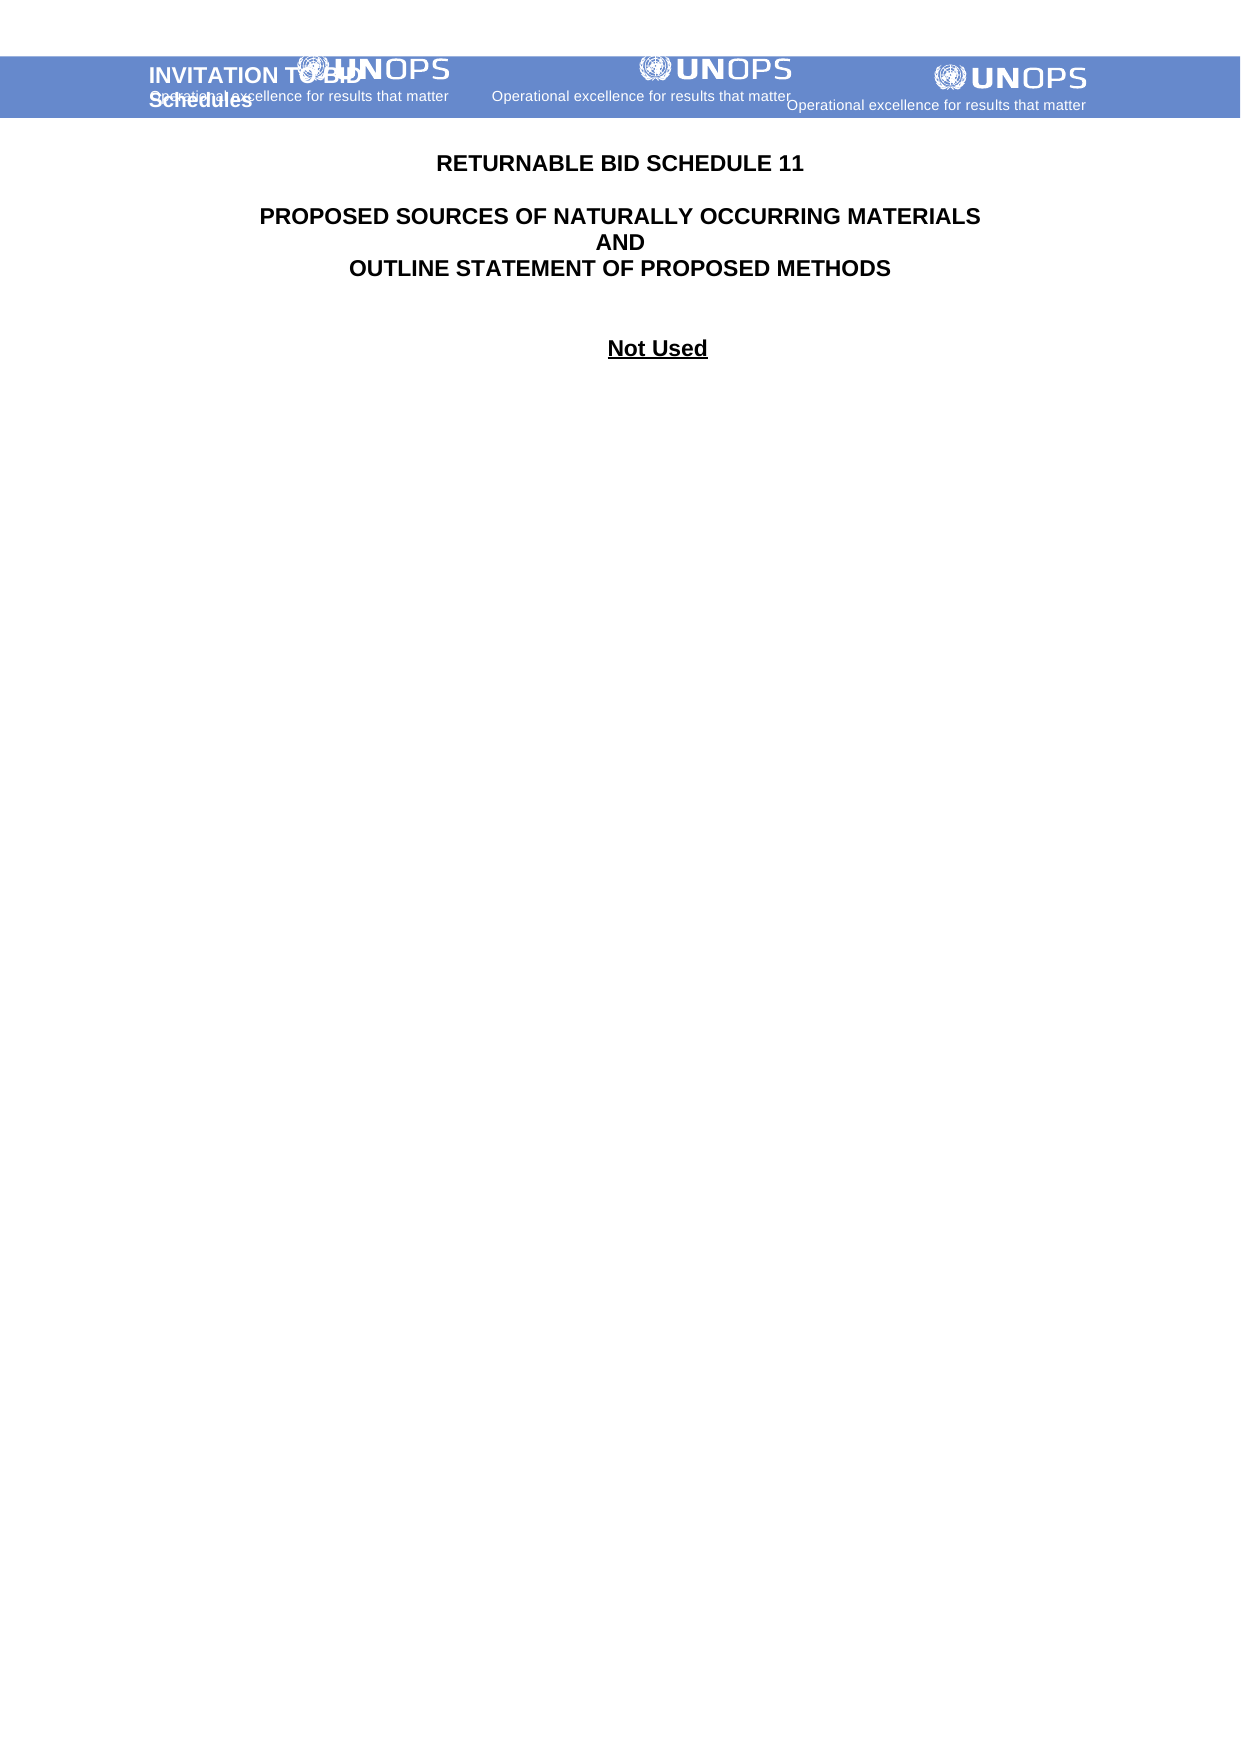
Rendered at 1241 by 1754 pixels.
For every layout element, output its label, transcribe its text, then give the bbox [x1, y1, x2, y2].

text Proposed Sources of Naturally Occurring Materials [150, 203, 1090, 229]
text Outline Statement of Proposed Methods [150, 255, 1090, 282]
text Returnable Bid Schedule 11 [150, 150, 1090, 176]
text and [150, 229, 1090, 255]
text Not Used [225, 334, 1090, 361]
